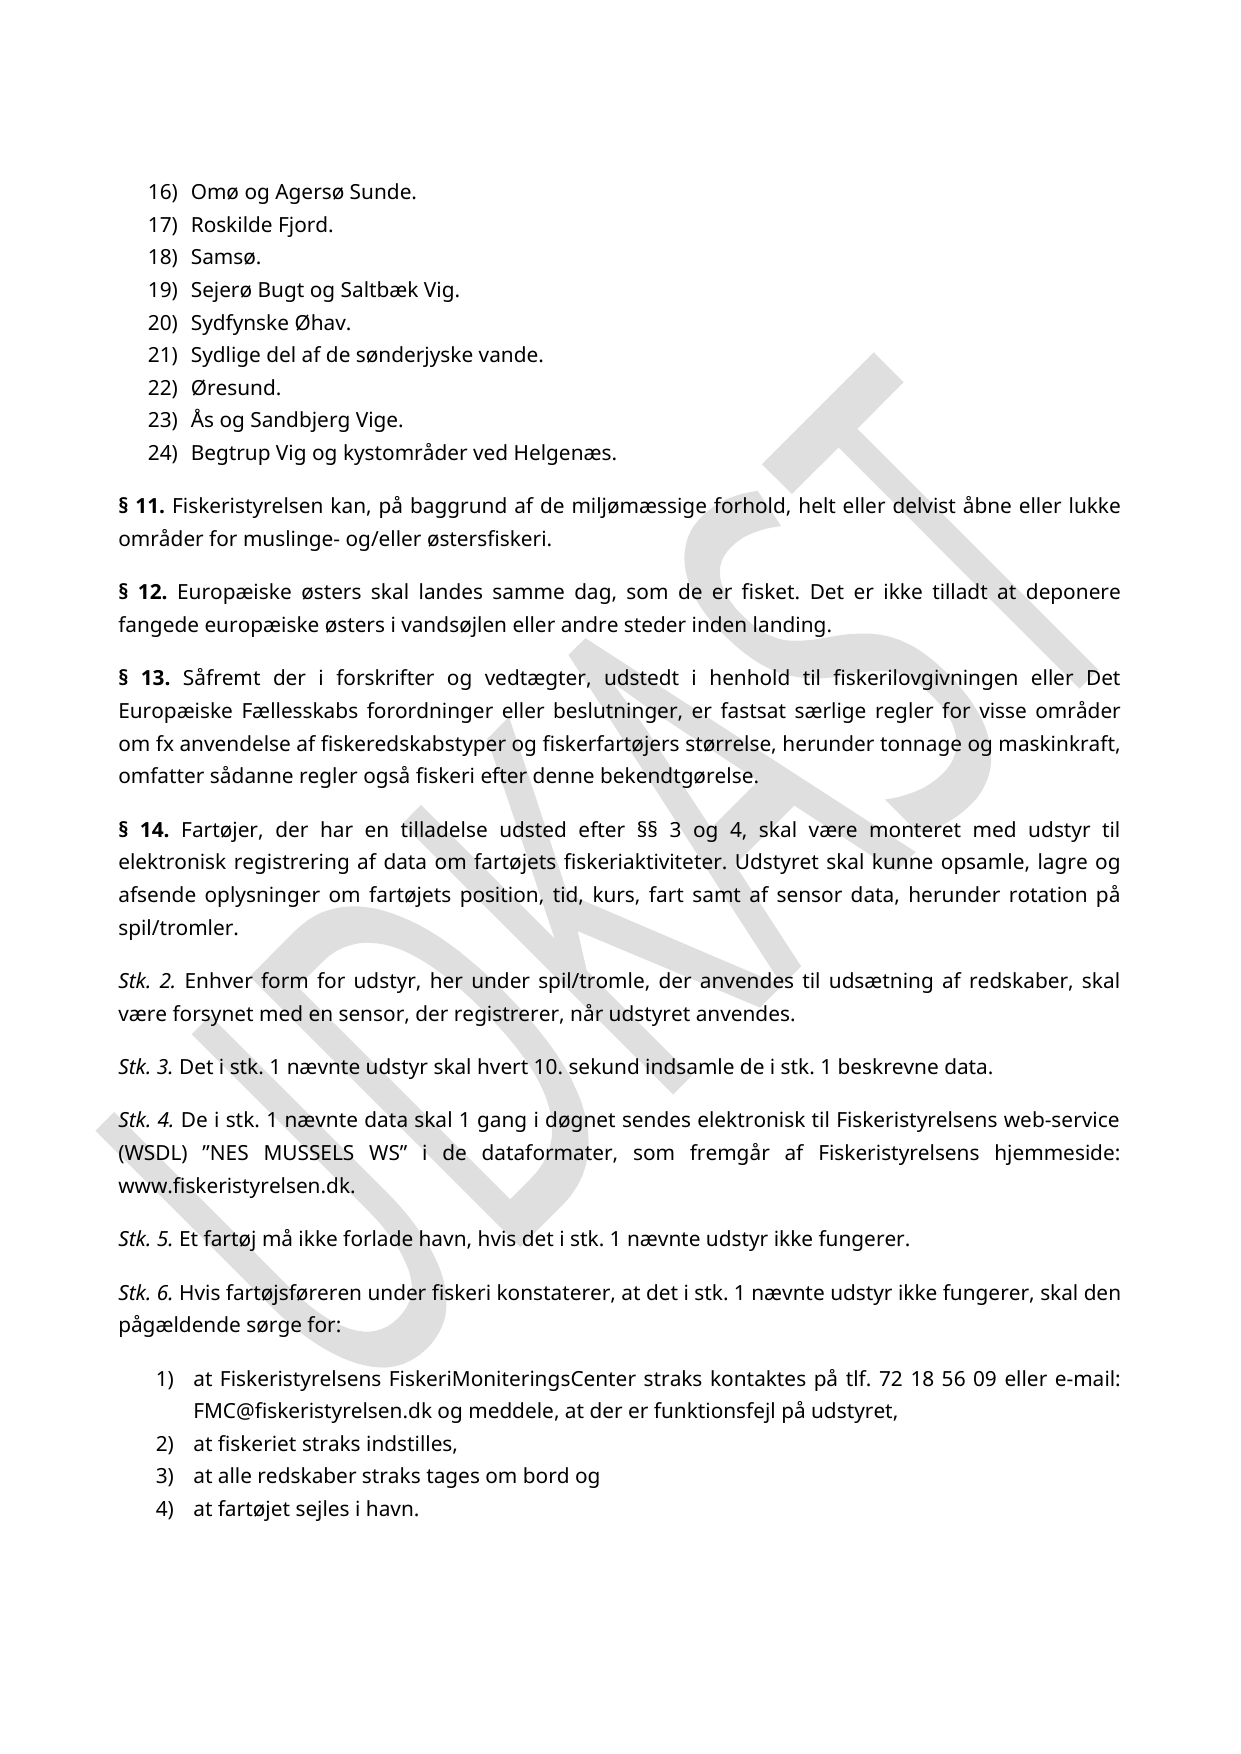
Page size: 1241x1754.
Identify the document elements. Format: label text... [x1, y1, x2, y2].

list Ås og Sandbjerg Vige. [148, 405, 1122, 434]
text Stk. 2. Enhver form for udstyr, her under spil/tromle, der anvendes til udsætning af redskaber, skal være forsynet med en sensor, der registrerer, når udstyret anvendes. [118, 966, 1122, 1027]
text Stk. 5. Et fartøj må ikke forlade havn, hvis det i stk. 1 nævnte udstyr ikke fungerer. [118, 1224, 1122, 1253]
list at alle redskaber straks tages om bord og [156, 1461, 1122, 1490]
list at Fiskeristyrelsens FiskeriMoniteringsCenter straks kontaktes på tlf. 72 18 56 09 eller e-mail: FMC@fiskeristyrelsen.dk og meddele, at der er funktionsfejl på udstyret, [156, 1364, 1122, 1425]
list at fartøjet sejles i havn. [156, 1494, 1122, 1522]
list at fiskeriet straks indstilles, [156, 1429, 1122, 1457]
list Roskilde Fjord. [148, 210, 1122, 238]
text Stk. 4. De i stk. 1 nævnte data skal 1 gang i døgnet sendes elektronisk til Fiskeristyrelsens web-service (WSDL) ”NES MUSSELS WS” i de dataformater, som fremgår af Fiskeristyrelsens hjemmeside: www.fiskeristyrelsen.dk. [118, 1106, 1122, 1199]
list Begtrup Vig og kystområder ved Helgenæs. [148, 438, 1122, 466]
list Samsø. [148, 242, 1122, 271]
list Øresund. [148, 373, 1122, 401]
list Omø og Agersø Sunde. [148, 177, 1122, 206]
list Sejerø Bugt og Saltbæk Vig. [148, 275, 1122, 303]
text Stk. 6. Hvis fartøjsføreren under fiskeri konstaterer, at det i stk. 1 nævnte udstyr ikke fungerer, skal den pågældende sørge for: [118, 1278, 1122, 1339]
text § 12. Europæiske østers skal landes samme dag, som de er fisket. Det er ikke tilladt at deponere fangede europæiske østers i vandsøjlen eller andre steder inden landing. [118, 577, 1122, 638]
text § 11. Fiskeristyrelsen kan, på baggrund af de miljømæssige forhold, helt eller delvist åbne eller lukke områder for muslinge- og/eller østersfiskeri. [118, 491, 1122, 552]
text § 13. Såfremt der i forskrifter og vedtægter, udstedt i henhold til fiskerilovgivningen eller Det Europæiske Fællesskabs forordninger eller beslutninger, er fastsat særlige regler for visse områder om fx anvendelse af fiskeredskabstyper og fiskerfartøjers størrelse, herunder tonnage og maskinkraft, omfatter sådanne regler også fiskeri efter denne bekendtgørelse. [118, 663, 1122, 790]
text § 14. Fartøjer, der har en tilladelse udsted efter §§ 3 og 4, skal være monteret med udstyr til elektronisk registrering af data om fartøjets fiskeriaktiviteter. Udstyret skal kunne opsamle, lagre og afsende oplysninger om fartøjets position, tid, kurs, fart samt af sensor data, herunder rotation på spil/tromler. [118, 815, 1122, 941]
text Stk. 3. Det i stk. 1 nævnte udstyr skal hvert 10. sekund indsamle de i stk. 1 beskrevne data. [118, 1052, 1122, 1081]
list Sydfynske Øhav. [148, 308, 1122, 336]
list Sydlige del af de sønderjyske vande. [148, 340, 1122, 369]
